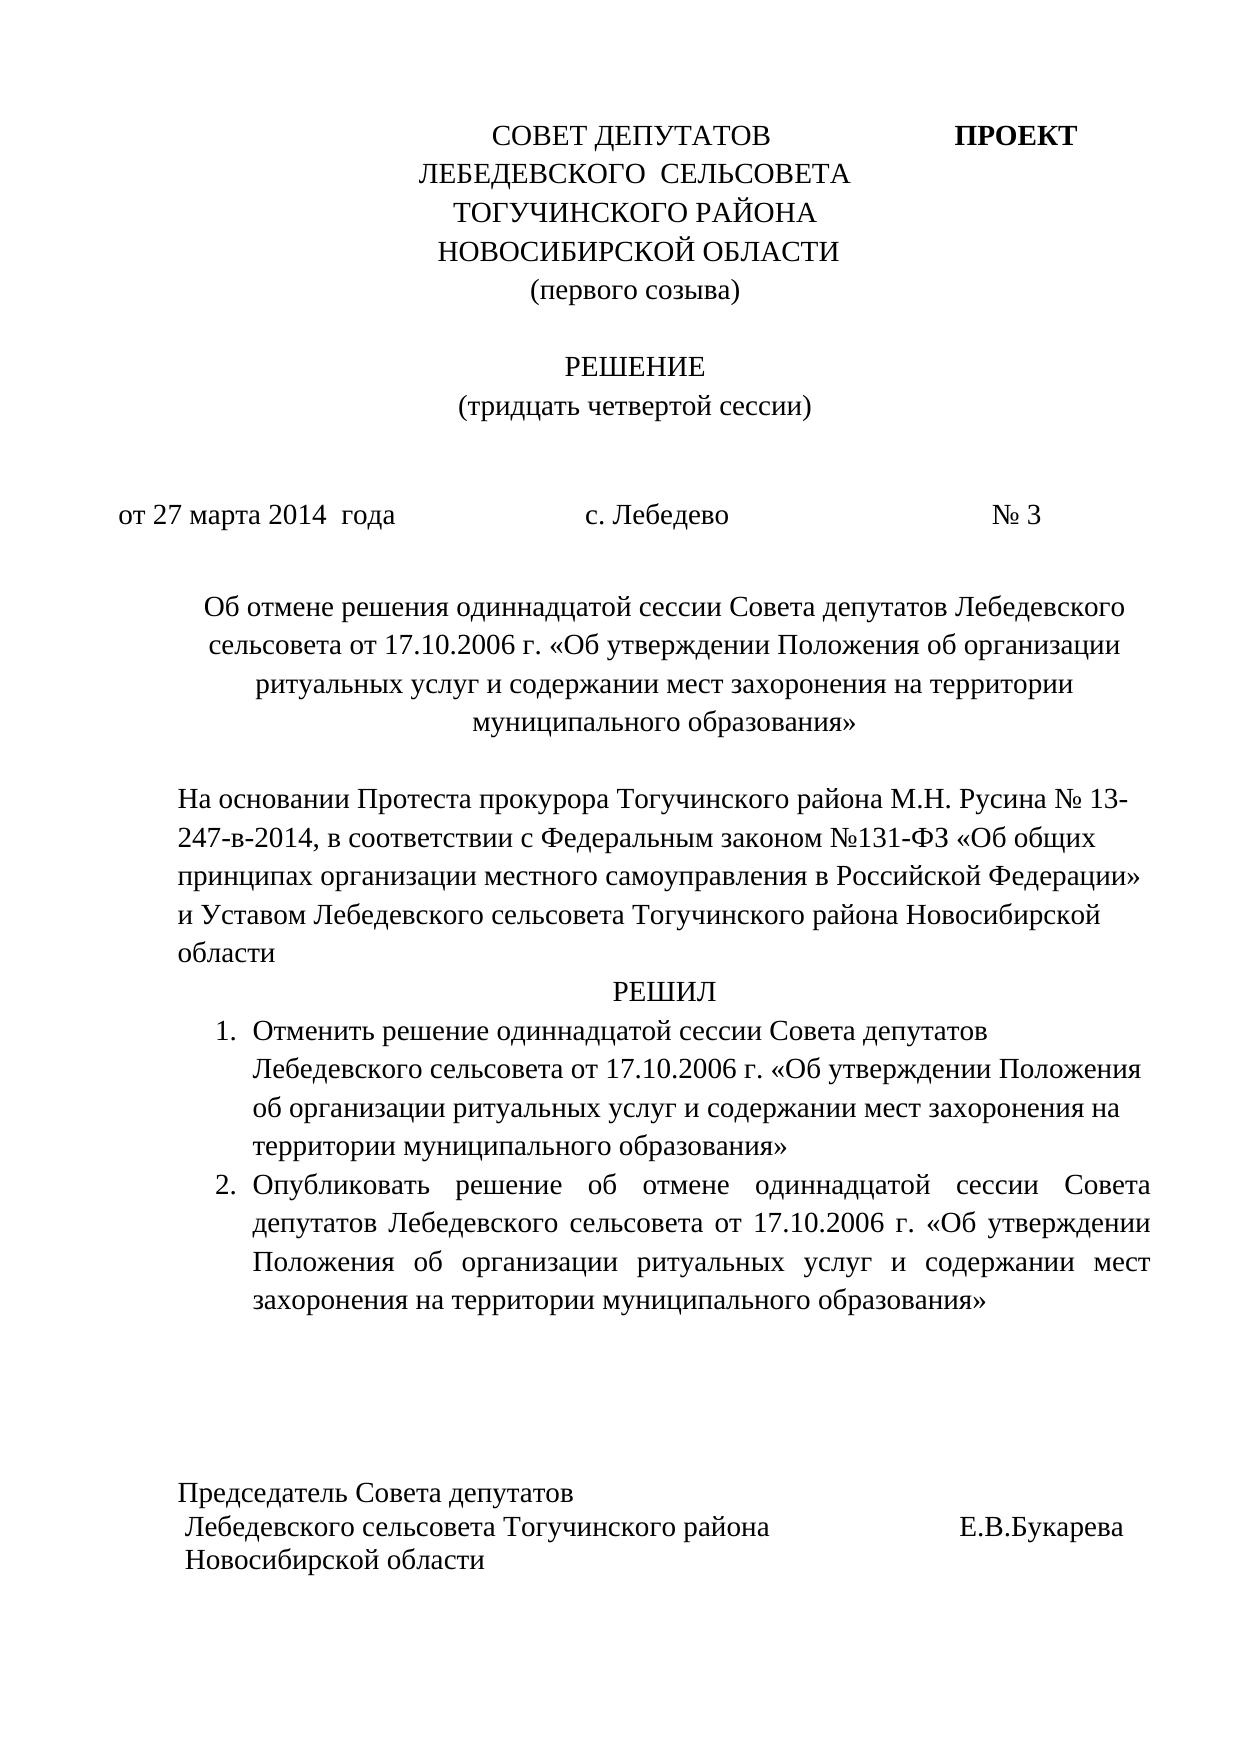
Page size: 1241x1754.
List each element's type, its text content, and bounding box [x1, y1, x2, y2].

text Об отмене решения одиннадцатой сессии Совета депутатов Лебедевского сельсовета от 17.10.2006 г. «Об утверждении Положения об организации ритуальных услуг и содержании мест захоронения на территории муниципального образования» [177, 589, 1152, 738]
text (первого созыва) [118, 272, 1152, 306]
text На основании Протеста прокурора Тогучинского района М.Н. Русина № 13-247-в-2014, в соответствии с Федеральным законом №131-ФЗ «Об общих принципах организации местного самоуправления в Российской Федерации» и Уставом Лебедевского сельсовета Тогучинского района Новосибирской области [177, 781, 1152, 969]
text от 27 марта 2014 года с. Лебедево № 3 [118, 497, 1152, 531]
text РЕШИЛ [177, 974, 1152, 1008]
text Лебедевского сельсовета Тогучинского района Е.В.Букарева [177, 1509, 1152, 1542]
text НОВОСИБИРСКОЙ ОБЛАСТИ [118, 234, 1152, 267]
list Отменить решение одиннадцатой сессии Совета депутатов Лебедевского сельсовета от 17.10.2006 г. «Об утверждении Положения об организации ритуальных услуг и содержании мест захоронения на территории муниципального образования» [215, 1013, 1152, 1162]
list Опубликовать решение об отмене одиннадцатой сессии Совета депутатов Лебедевского сельсовета от 17.10.2006 г. «Об утверждении Положения об организации ритуальных услуг и содержании мест захоронения на территории муниципального образования» [215, 1167, 1152, 1316]
text ТОГУЧИНСКОГО РАЙОНА [118, 195, 1152, 229]
text ЛЕБЕДЕВСКОГО СЕЛЬСОВЕТА [118, 157, 1152, 190]
text РЕШЕНИЕ [118, 349, 1152, 383]
text СОВЕТ ДЕПУТАТОВ ПРОЕКТ [118, 118, 1152, 152]
text (тридцать четвертой сессии) [118, 388, 1152, 421]
text Новосибирской области [177, 1542, 1152, 1576]
text Председатель Совета депутатов [177, 1475, 1152, 1509]
